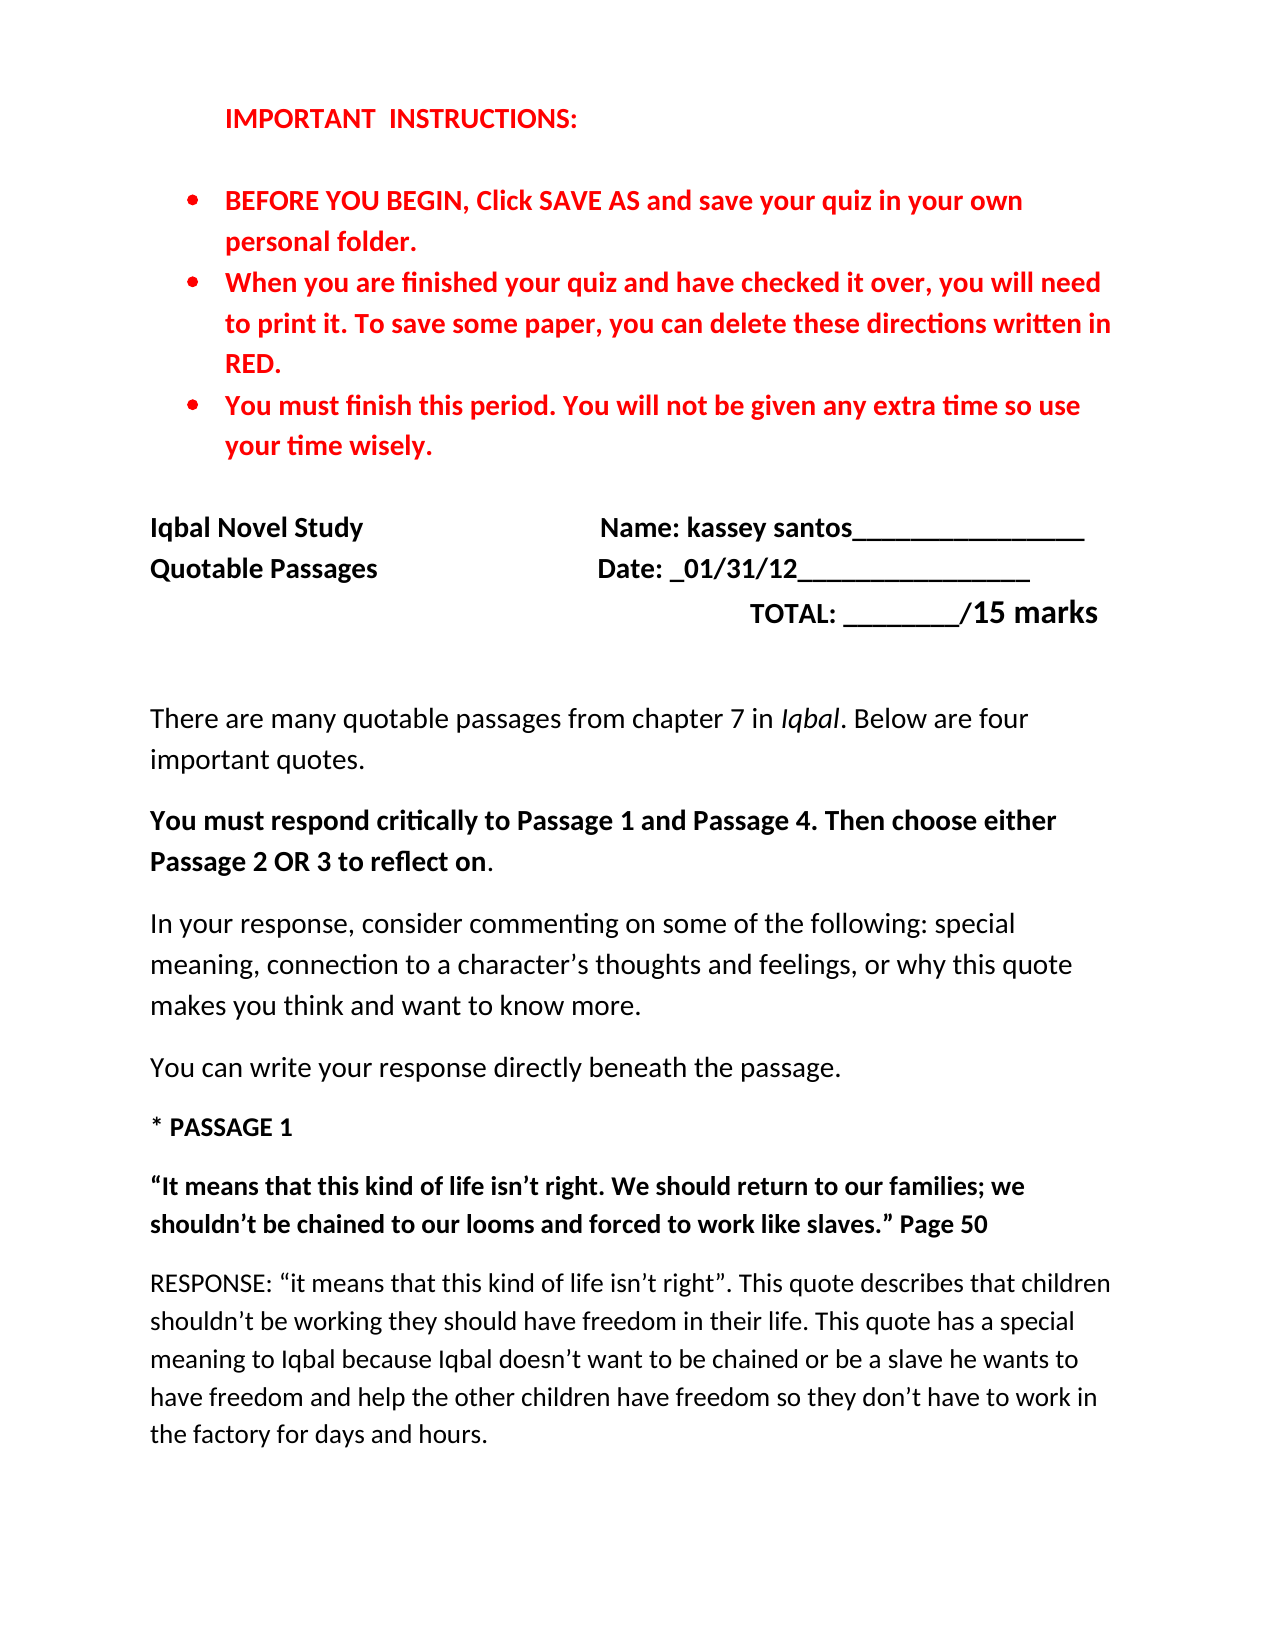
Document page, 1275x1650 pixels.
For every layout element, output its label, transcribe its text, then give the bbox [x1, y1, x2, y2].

list When you are finished your quiz and have checked it over, you will need to print it. To save some paper, you can delete these directions written in RED. [187, 264, 1125, 381]
text Iqbal Novel Study Name: kassey santos________________ [150, 509, 1125, 545]
text In your response, consider commenting on some of the following: special meaning, connection to a character’s thoughts and feelings, or why this quote makes you think and want to know more. [150, 905, 1125, 1023]
text “It means that this kind of life isn’t right. We should return to our families; we shouldn’t be chained to our looms and forced to work like slaves.” Page 50 [150, 1169, 1125, 1240]
text You can write your response directly beneath the passage. [150, 1049, 1125, 1084]
text TOTAL: ________/15 marks [150, 591, 1125, 632]
text * PASSAGE 1 [150, 1111, 1125, 1144]
text RESPONSE: “it means that this kind of life isn’t right”. This quote describes that children shouldn’t be working they should have freedom in their life. This quote has a special meaning to Iqbal because Iqbal doesn’t want to be chained or be a slave he wants to have freedom and help the other children have freedom so they don’t have to work in the factory for days and hours. [150, 1266, 1125, 1451]
text There are many quotable passages from chapter 7 in Iqbal. Below are four important quotes. [150, 700, 1125, 776]
list You must finish this period. You will not be given any extra time so use your time wisely. [187, 387, 1125, 463]
text Quotable Passages Date: _01/31/12________________ [150, 550, 1125, 586]
list IMPORTANT INSTRUCTIONS: [225, 100, 1125, 136]
text You must respond critically to Passage 1 and Passage 4. Then choose either Passage 2 OR 3 to reflect on. [150, 802, 1125, 879]
list BEFORE YOU BEGIN, Click SAVE AS and save your quiz in your own personal folder. [187, 182, 1125, 258]
